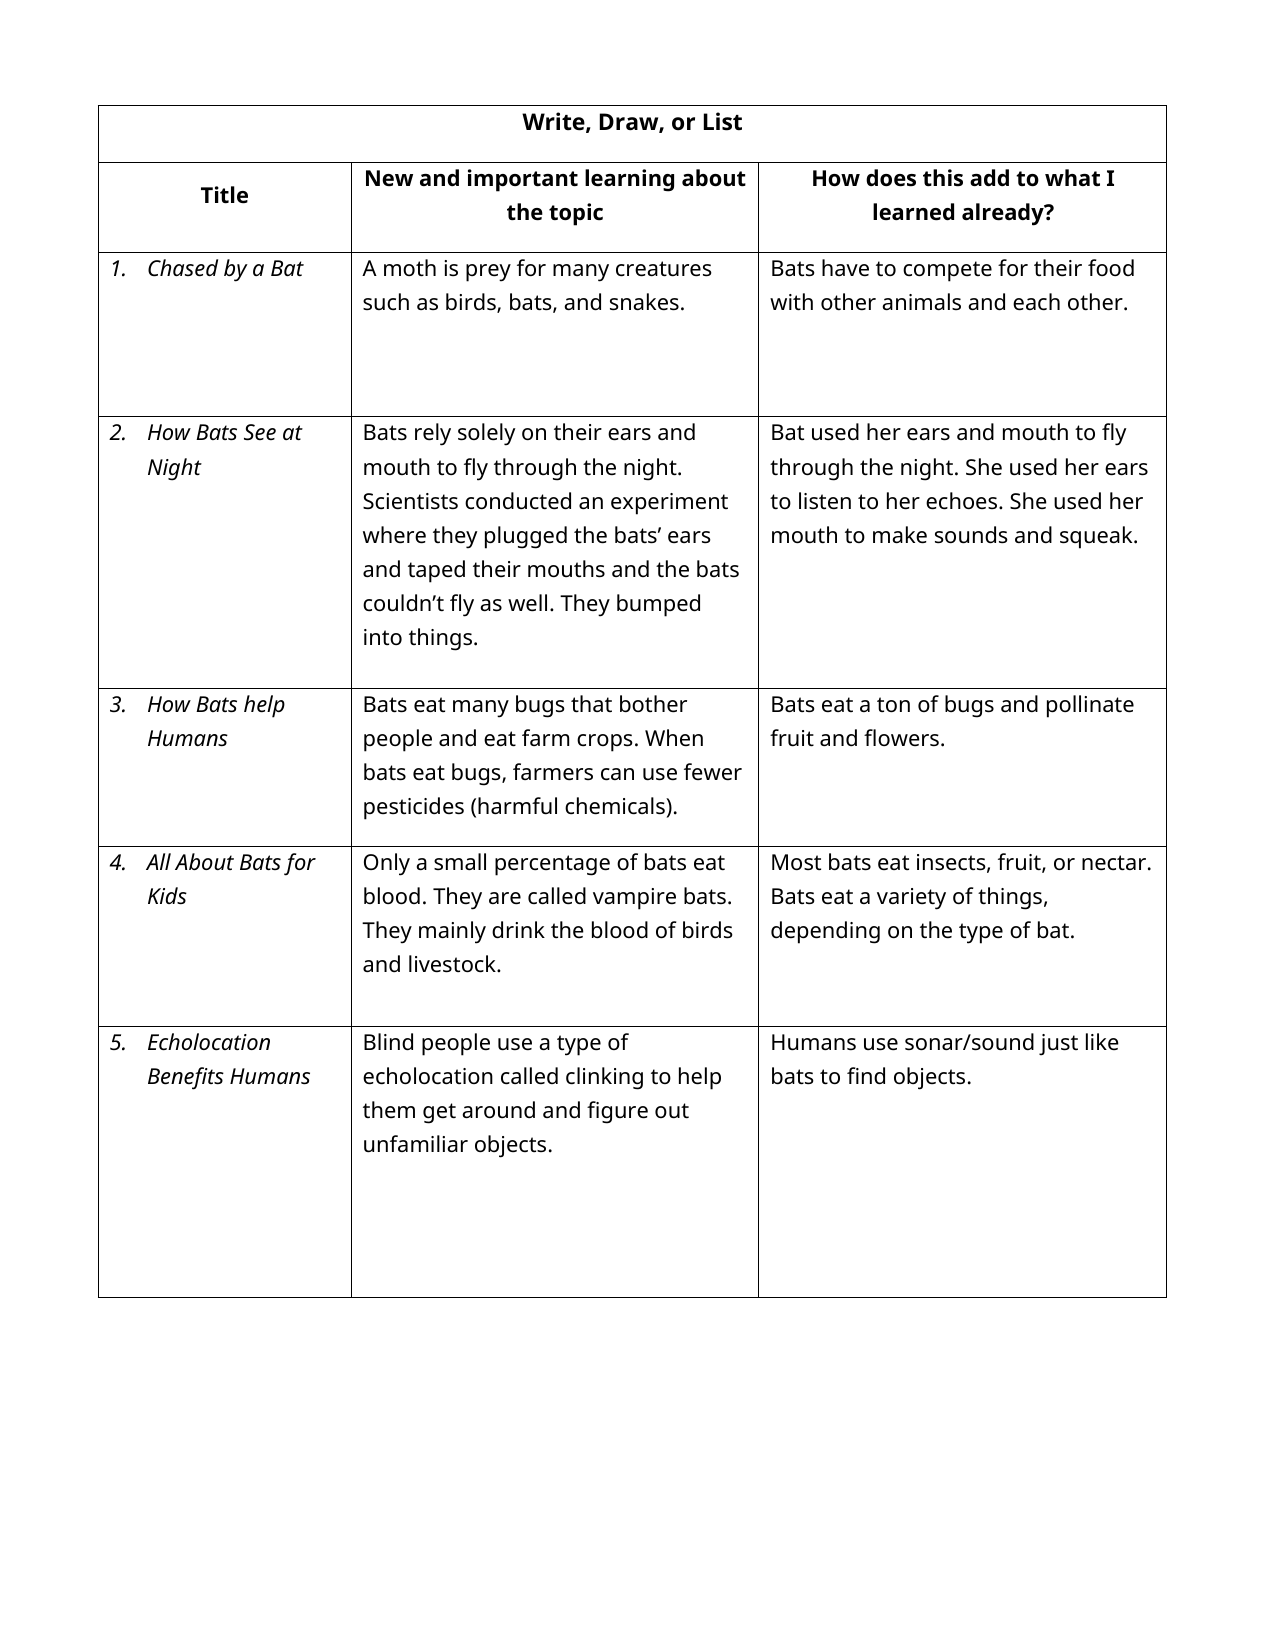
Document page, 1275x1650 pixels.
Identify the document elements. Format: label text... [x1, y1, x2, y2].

table_cell A moth is prey for many creatures such as birds, bats, and snakes. [352, 253, 758, 416]
table_cell Only a small percentage of bats eat blood. They are called vampire bats. They mainly drink the blood of birds and livestock. [352, 847, 758, 1026]
table_cell Bat used her ears and mouth to fly through the night. She used her ears to listen to her echoes. She used her mouth to make sounds and squeak. [759, 417, 1166, 687]
table_cell Chased by a Bat [99, 253, 351, 416]
table_cell New and important learning about the topic [352, 163, 758, 252]
table_cell How Bats help Humans [99, 689, 351, 846]
table_cell Bats rely solely on their ears and mouth to fly through the night. Scientists conducted an experiment where they plugged the bats’ ears and taped their mouths and the bats couldn’t fly as well. They bumped into things. [352, 417, 758, 687]
table_cell Blind people use a type of echolocation called clinking to help them get around and figure out unfamiliar objects. [352, 1027, 758, 1297]
table_cell Bats eat a ton of bugs and pollinate fruit and flowers. [759, 689, 1166, 846]
table_cell Echolocation Benefits Humans [99, 1027, 351, 1297]
table_cell Humans use sonar/sound just like bats to find objects. [759, 1027, 1166, 1297]
table_cell Bats eat many bugs that bother people and eat farm crops. When bats eat bugs, farmers can use fewer pesticides (harmful chemicals). [352, 689, 758, 846]
table_cell How Bats See at Night [99, 417, 351, 687]
table_cell Title [99, 163, 351, 252]
table_cell How does this add to what I learned already? [759, 163, 1166, 252]
table_cell Bats have to compete for their food with other animals and each other. [759, 253, 1166, 416]
table_cell Most bats eat insects, fruit, or nectar. Bats eat a variety of things, depending on the type of bat. [759, 847, 1166, 1026]
table_header Write, Draw, or List [99, 106, 1166, 162]
table_cell All About Bats for Kids [99, 847, 351, 1026]
